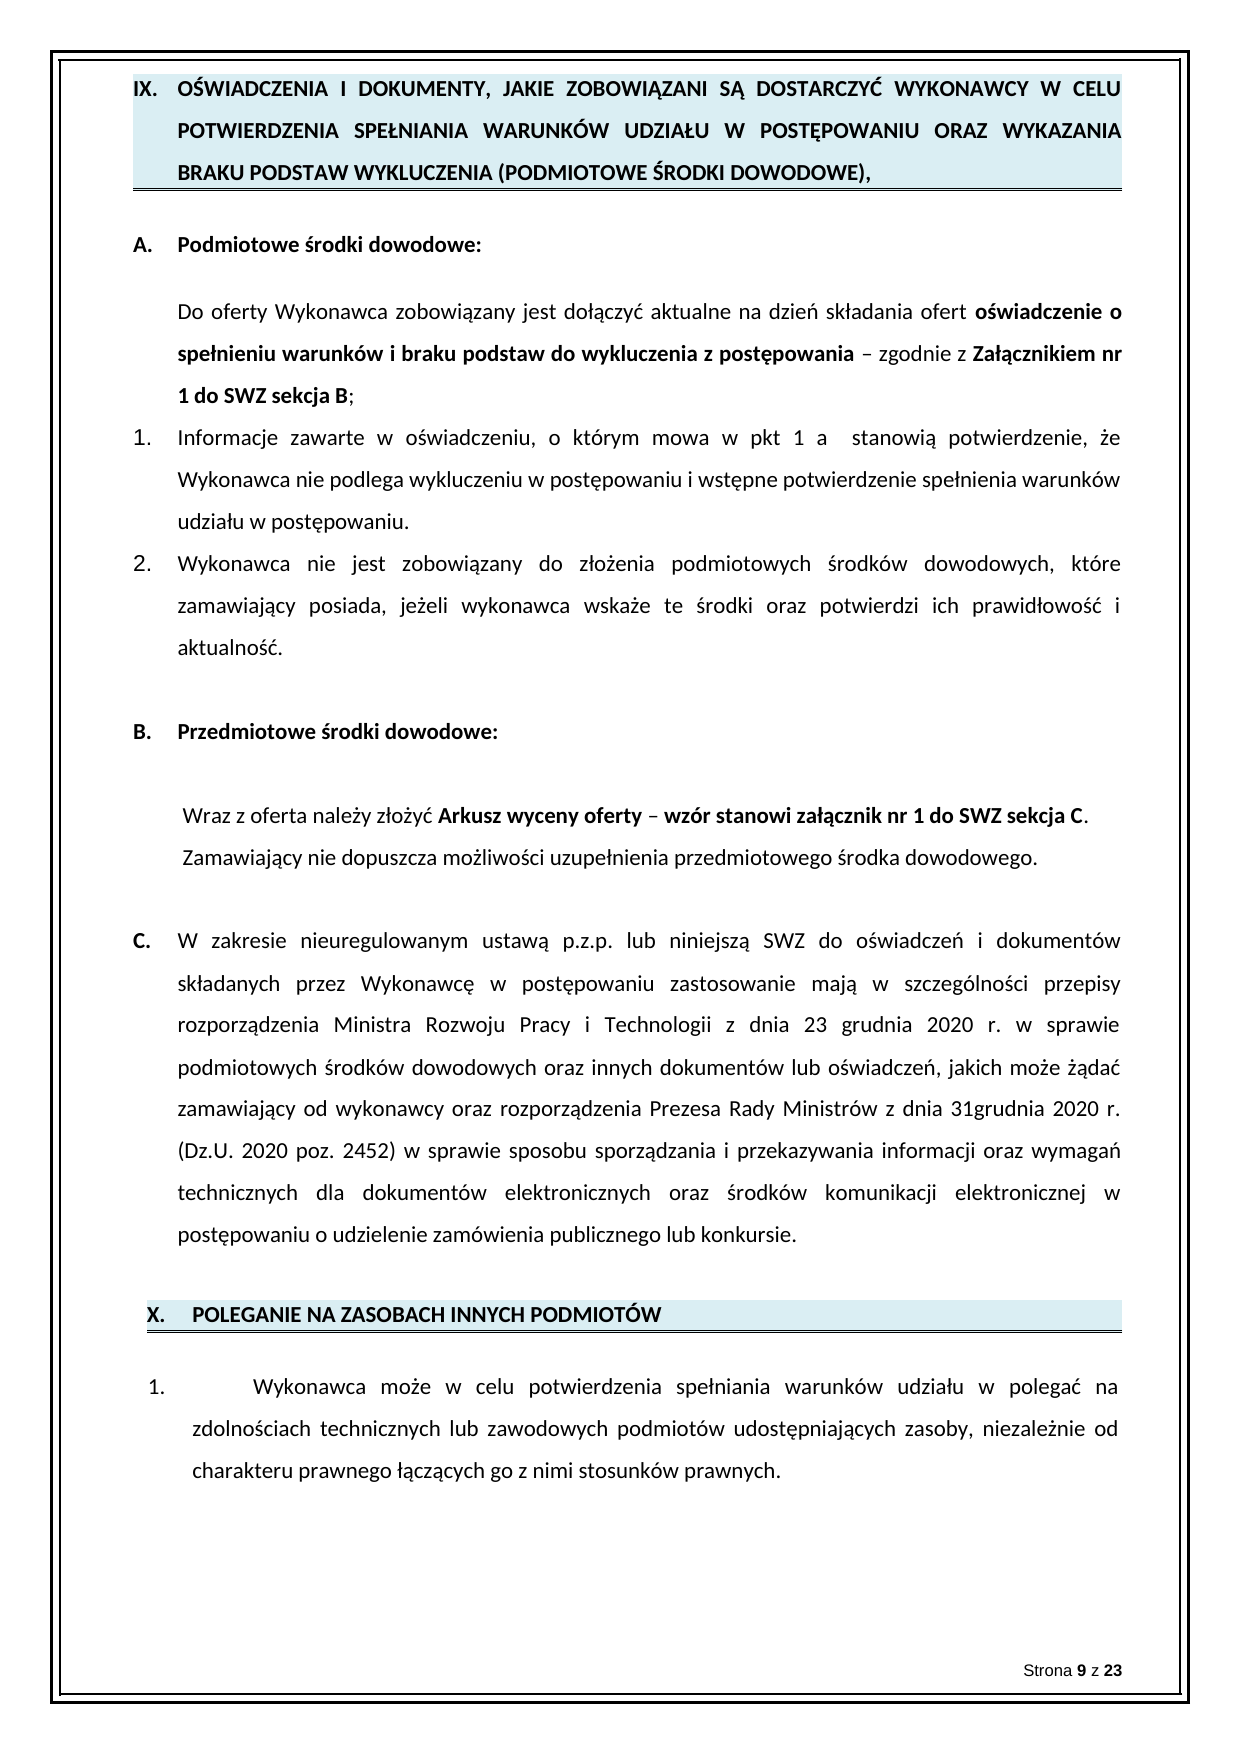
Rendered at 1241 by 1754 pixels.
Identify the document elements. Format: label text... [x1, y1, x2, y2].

list Do oferty Wykonawca zobowiązany jest dołączyć aktualne na dzień składania ofert oświadczenie o spełnieniu warunków i braku podstaw do wykluczenia z postępowania – zgodnie z Załącznikiem nr 1 do SWZ sekcja B; [177, 297, 1122, 409]
list W zakresie nieuregulowanym ustawą p.z.p. lub niniejszą SWZ do oświadczeń i dokumentów składanych przez Wykonawcę w postępowaniu zastosowanie mają w szczególności przepisy rozporządzenia Ministra Rozwoju Pracy i Technologii z dnia 23 grudnia 2020 r. w sprawie podmiotowych środków dowodowych oraz innych dokumentów lub oświadczeń, jakich może żądać zamawiający od wykonawcy oraz rozporządzenia Prezesa Rady Ministrów z dnia 31grudnia 2020 r. (Dz.U. 2020 poz. 2452) w sprawie sposobu sporządzania i przekazywania informacji oraz wymagań technicznych dla dokumentów elektronicznych oraz środków komunikacji elektronicznej w postępowaniu o udzielenie zamówienia publicznego lub konkursie. [133, 927, 1122, 1248]
list POLEGANIE NA ZASOBACH INNYCH PODMIOTÓW [147, 1300, 1122, 1330]
list Informacje zawarte w oświadczeniu, o którym mowa w pkt 1 a stanowią potwierdzenie, że Wykonawca nie podlega wykluczeniu w postępowaniu i wstępne potwierdzenie spełnienia warunków udziału w postępowaniu. [133, 423, 1122, 535]
list Wykonawca może w celu potwierdzenia spełniania warunków udziału w polegać na zdolnościach technicznych lub zawodowych podmiotów udostępniających zasoby, niezależnie od charakteru prawnego łączących go z nimi stosunków prawnych. [148, 1372, 1120, 1484]
list Podmiotowe środki dowodowe: [133, 230, 1122, 258]
list Przedmiotowe środki dowodowe: [133, 717, 1122, 745]
list Wykonawca nie jest zobowiązany do złożenia podmiotowych środków dowodowych, które zamawiający posiada, jeżeli wykonawca wskaże te środki oraz potwierdzi ich prawidłowość i aktualność. [133, 549, 1122, 661]
list Zamawiający nie dopuszcza możliwości uzupełnienia przedmiotowego środka dowodowego. [177, 843, 1122, 871]
list Wraz z oferta należy złożyć Arkusz wyceny oferty – wzór stanowi załącznik nr 1 do SWZ sekcja C. [148, 801, 1122, 829]
list OŚWIADCZENIA I DOKUMENTY, JAKIE ZOBOWIĄZANI SĄ DOSTARCZYĆ WYKONAWCY W CELU POTWIERDZENIA SPEŁNIANIA WARUNKÓW UDZIAŁU W POSTĘPOWANIU ORAZ WYKAZANIA BRAKU PODSTAW WYKLUCZENIA (PODMIOTOWE ŚRODKI DOWODOWE), [133, 74, 1122, 188]
